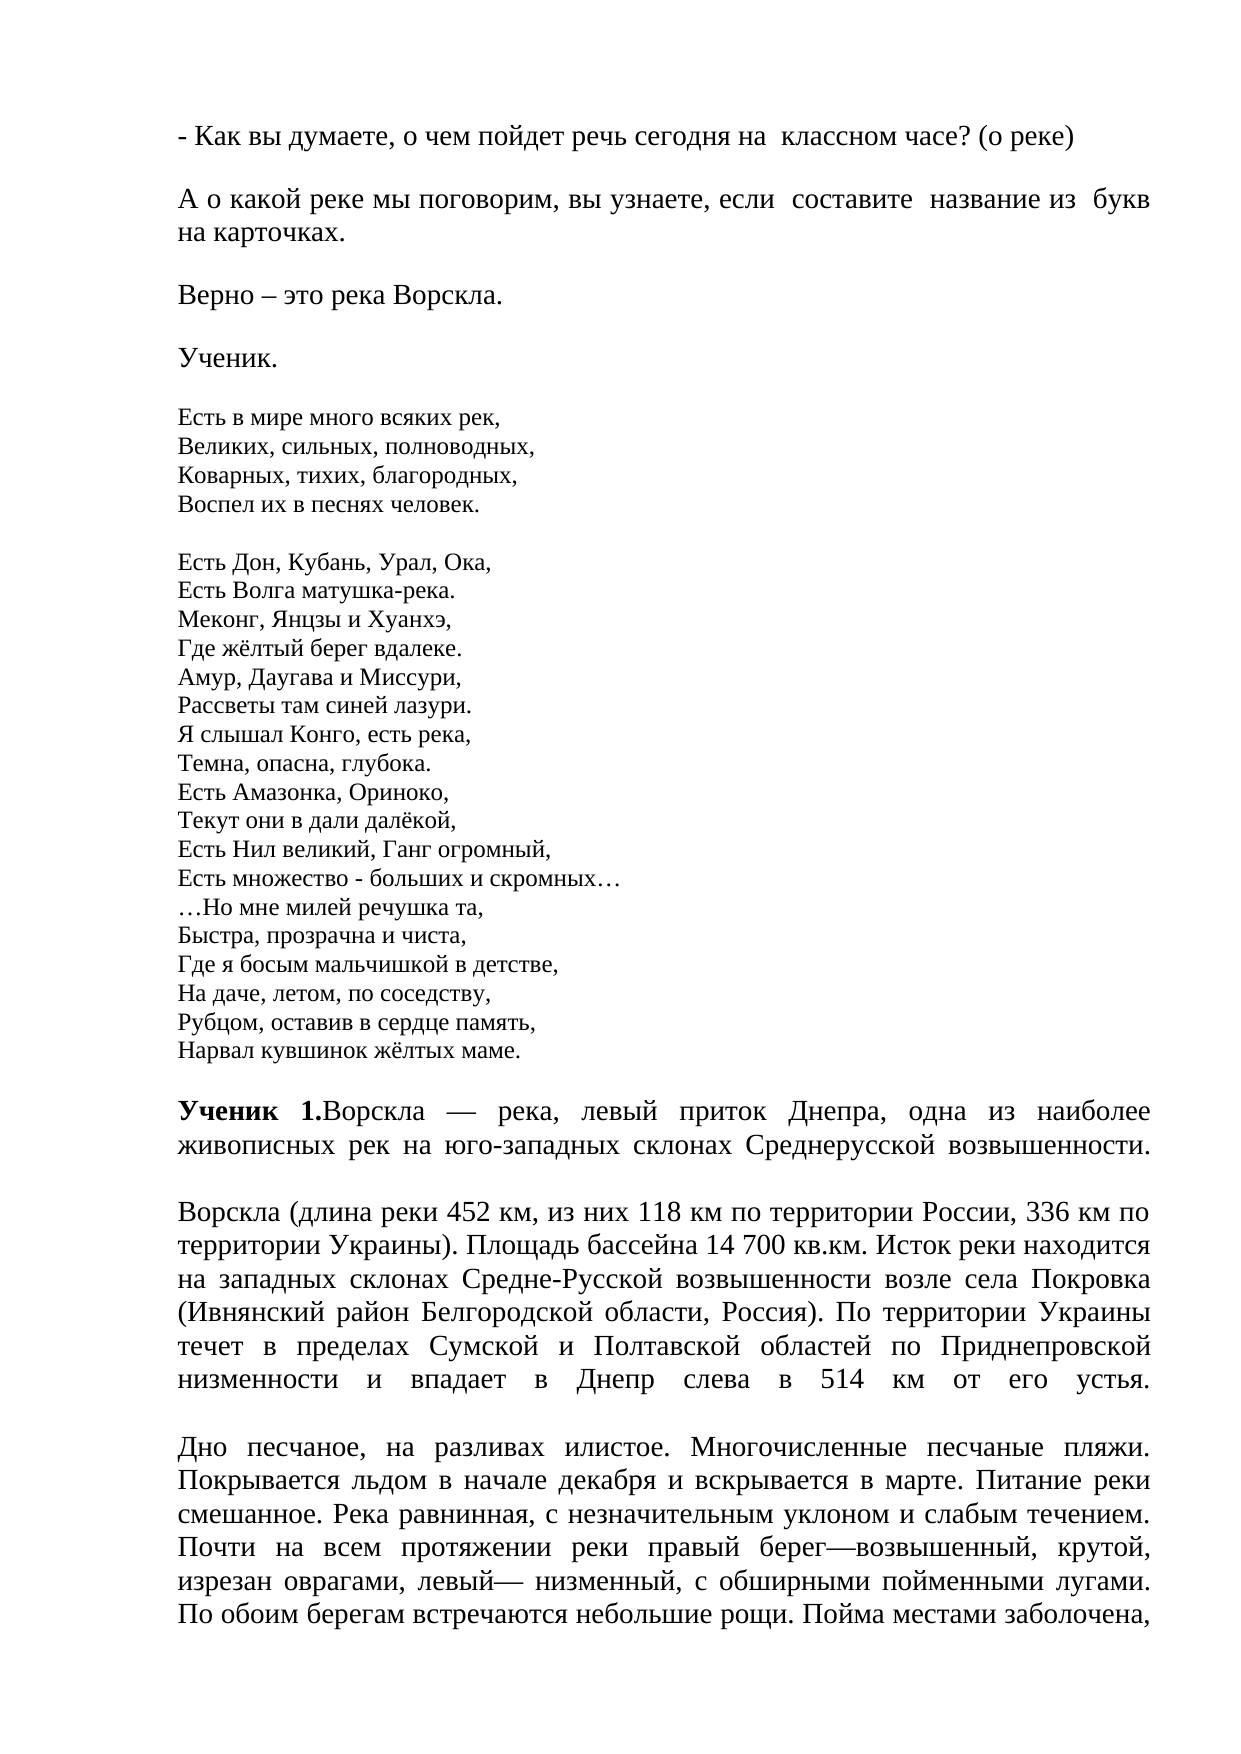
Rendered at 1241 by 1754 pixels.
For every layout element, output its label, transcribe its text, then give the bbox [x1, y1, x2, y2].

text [177, 1093, 1152, 1630]
text Ученик. [177, 340, 1152, 373]
text Верно – это река Ворскла. [177, 277, 1152, 311]
text А о какой реке мы поговорим, вы узнаете, если составите название из букв на карточках. [177, 181, 1152, 248]
text Есть Дон, Кубань, Урал, Ока, Есть Волга матушка-река. Меконг, Янцзы и Хуанхэ, Где жёлтый берег вдалеке. Амур, Даугава и Миссури, Рассветы там синей лазури. Я слышал Конго, есть река, Темна, опасна, глубока. Есть Амазонка, Ориноко, Текут они в дали далёкой, Есть Нил великий, Ганг огромный, Есть множество - больших и скромных… …Но мне милей речушка та, Быстра, прозрачна и чиста, Где я босым мальчишкой в детстве, На даче, летом, по соседству, Рубцом, оставив в сердце память, Нарвал кувшинок жёлтых маме. [177, 547, 1152, 1064]
text Есть в мире много всяких рек, Великих, сильных, полноводных, Коварных, тихих, благородных, Воспел их в песнях человек. [177, 402, 1152, 517]
text - Как вы думаете, о чем пойдет речь сегодня на классном часе? (о реке) [177, 118, 1152, 152]
